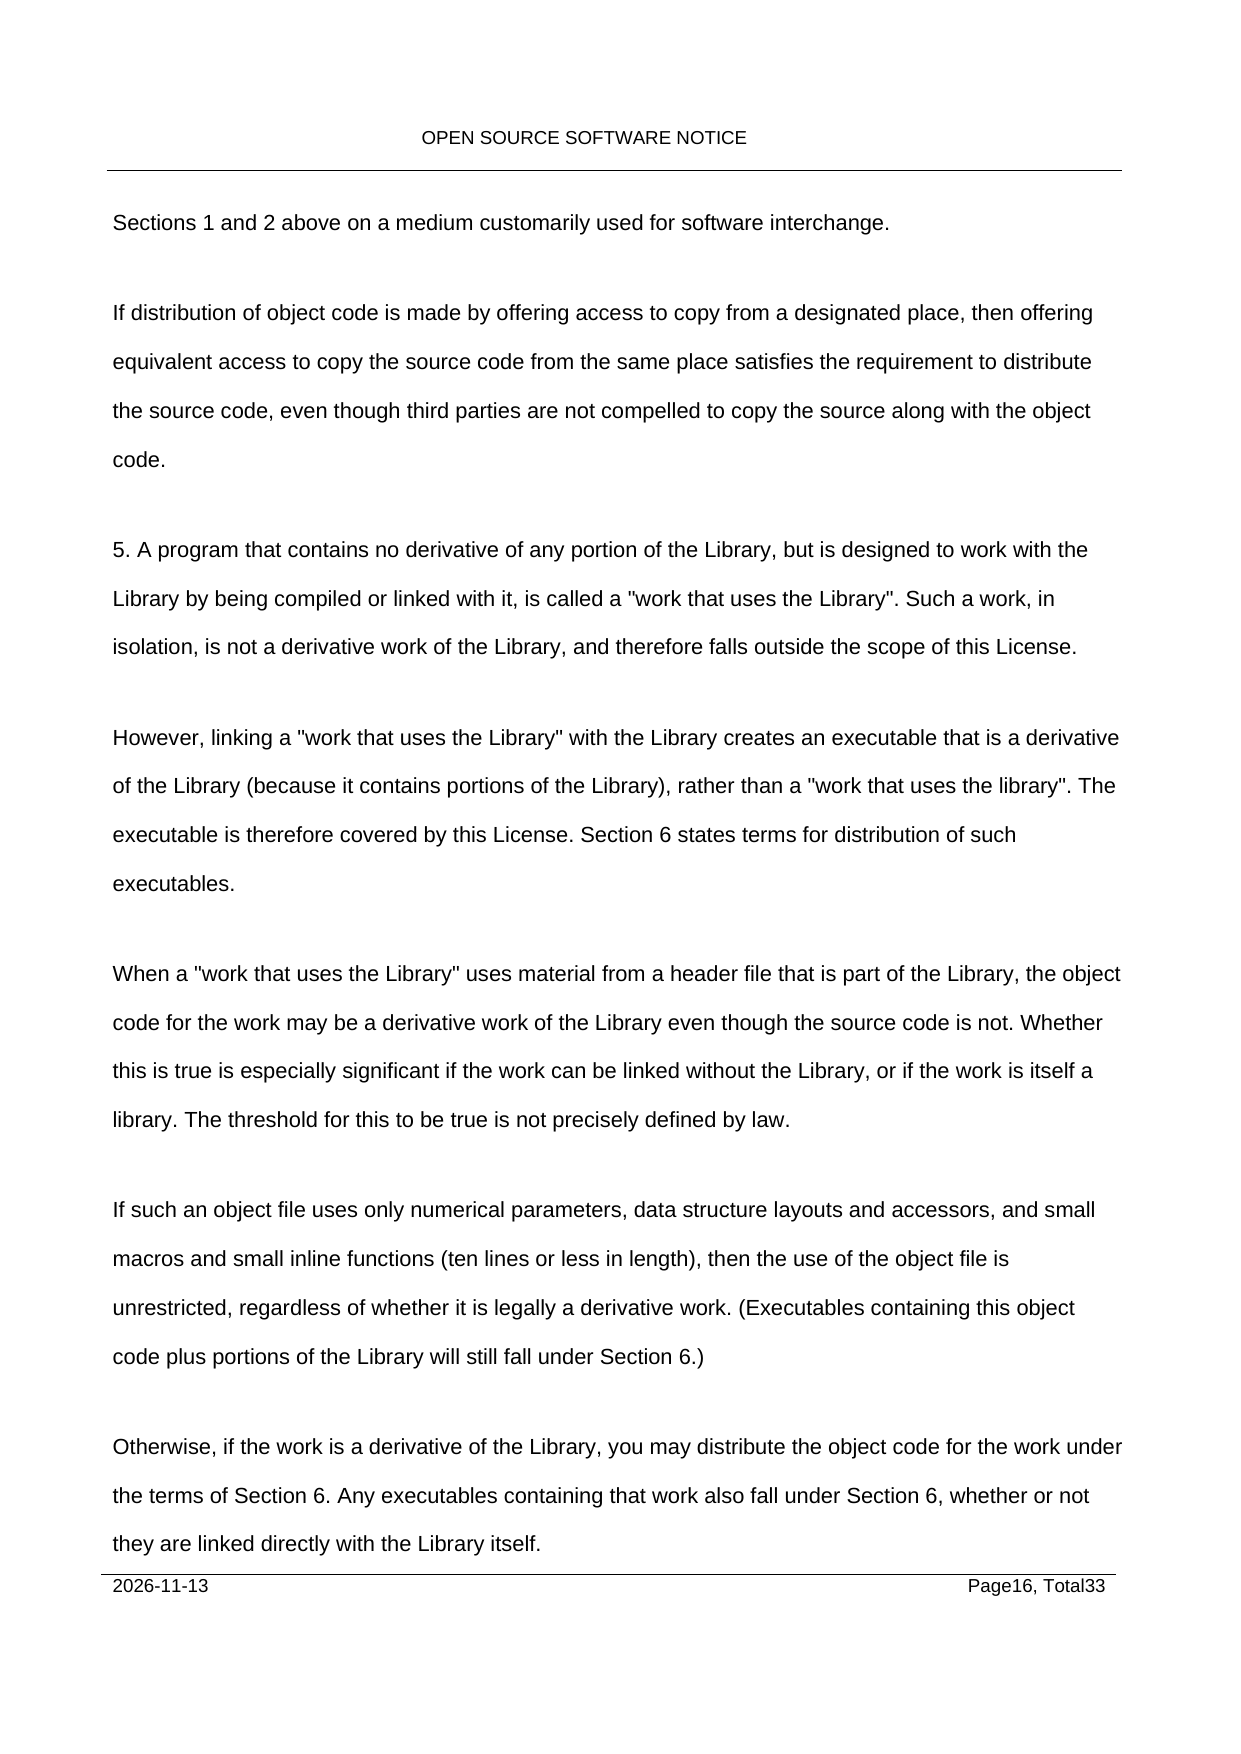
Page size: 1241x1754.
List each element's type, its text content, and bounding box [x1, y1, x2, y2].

text If such an object file uses only numerical parameters, data structure layouts and accessors, and small macros and small inline functions (ten lines or less in length), then the use of the object file is unrestricted, regardless of whether it is legally a derivative work. (Executables containing this object code plus portions of the Library will still fall under Section 6.) [112, 1194, 1128, 1372]
text When a "work that uses the Library" uses material from a header file that is part of the Library, the object code for the work may be a derivative work of the Library even though the source code is not. Whether this is true is especially significant if the work can be linked without the Library, or if the work is itself a library. The threshold for this to be true is not precisely defined by law. [112, 957, 1128, 1136]
text If distribution of object code is made by offering access to copy from a designated place, then offering equivalent access to copy the source code from the same place satisfies the requirement to distribute the source code, even though third parties are not compelled to copy the source along with the object code. [112, 297, 1128, 475]
text Otherwise, if the work is a derivative of the Library, you may distribute the object code for the work under the terms of Section 6. Any executables containing that work also fall under Section 6, whether or not they are linked directly with the Library itself. [112, 1430, 1128, 1560]
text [112, 206, 1128, 239]
text However, linking a "work that uses the Library" with the Library creates an executable that is a derivative of the Library (because it contains portions of the Library), rather than a "work that uses the library". The executable is therefore covered by this License. Section 6 states terms for distribution of such executables. [112, 721, 1128, 899]
text 5. A program that contains no derivative of any portion of the Library, but is designed to work with the Library by being compiled or linked with it, is called a "work that uses the Library". Such a work, in isolation, is not a derivative work of the Library, and therefore falls outside the scope of this License. [112, 533, 1128, 663]
